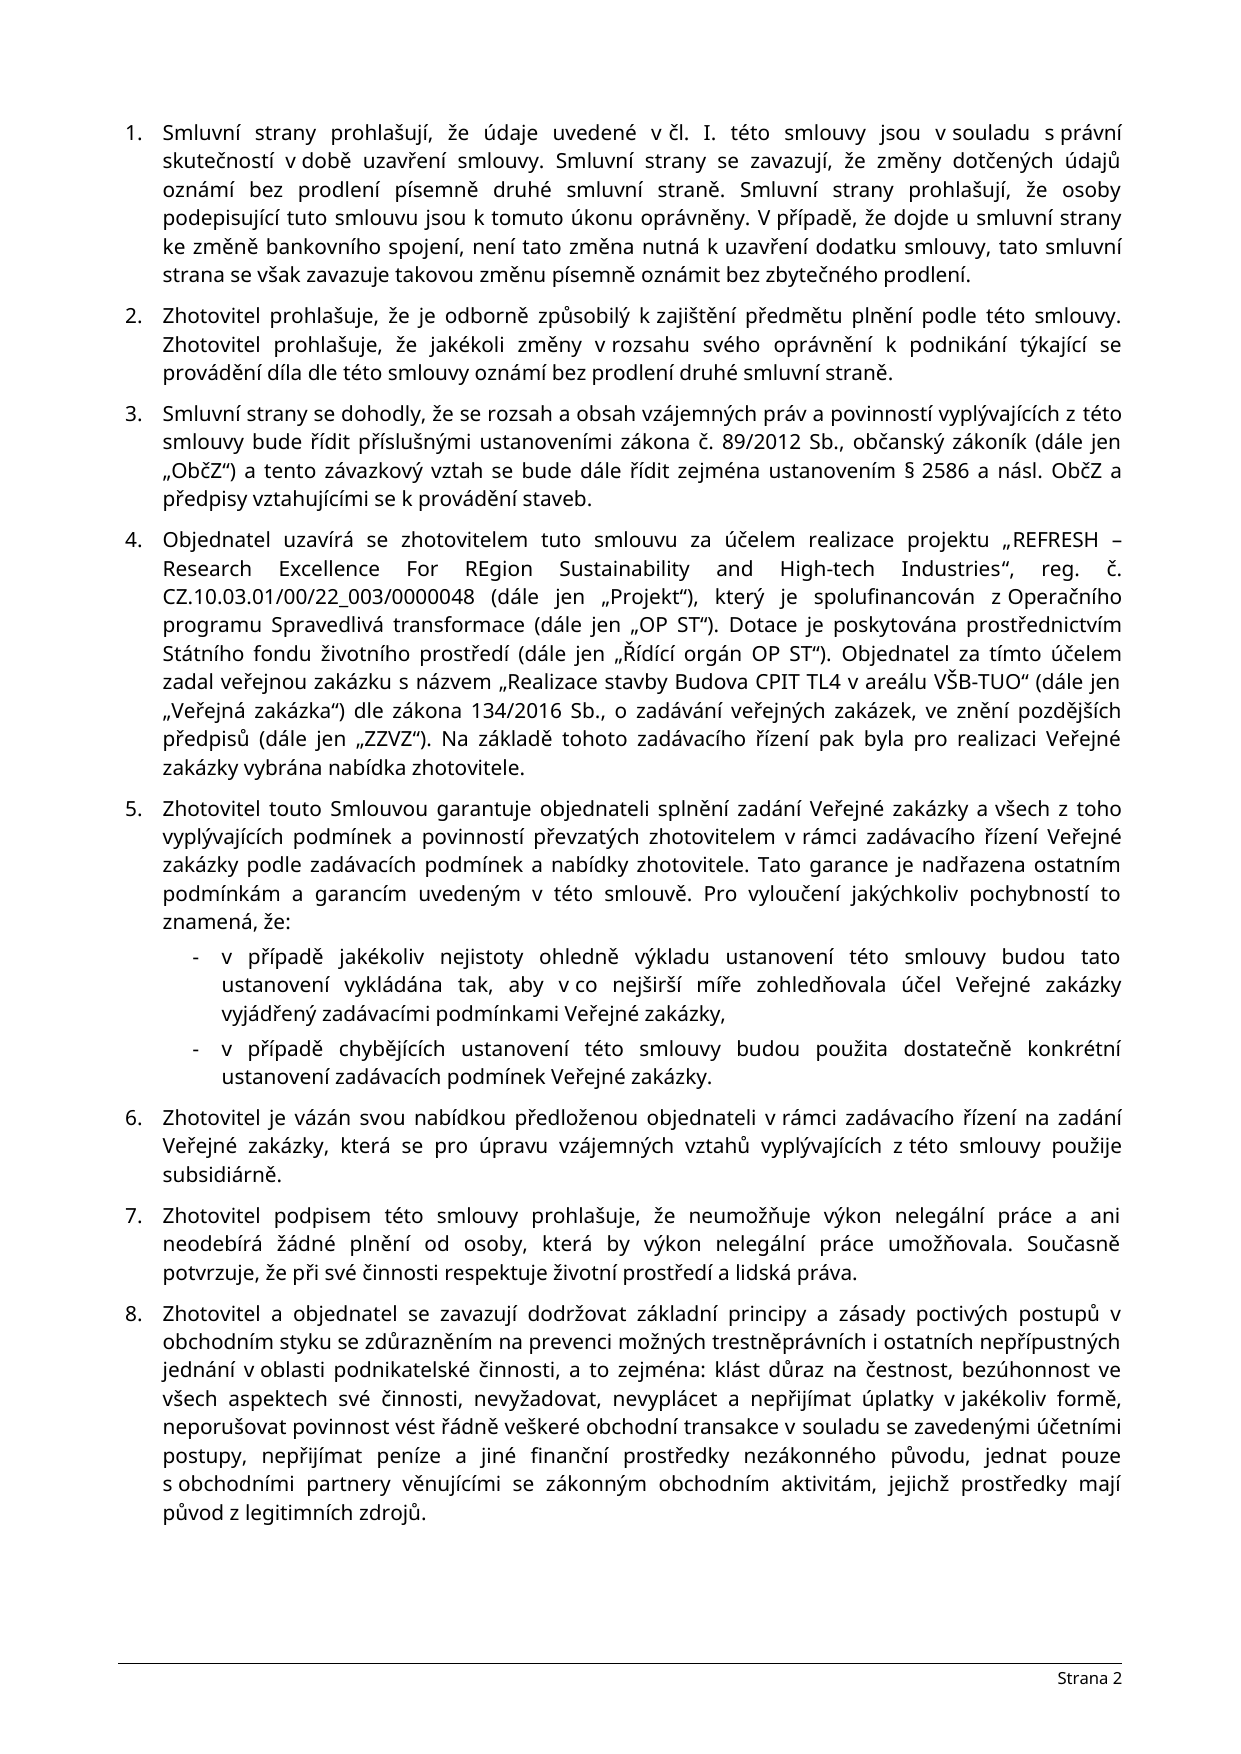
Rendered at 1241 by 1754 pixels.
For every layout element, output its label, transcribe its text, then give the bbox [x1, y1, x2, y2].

list Zhotovitel a objednatel se zavazují dodržovat základní principy a zásady poctivých postupů v obchodním styku se zdůrazněním na prevenci možných trestněprávních i ostatních nepřípustných jednání v oblasti podnikatelské činnosti, a to zejména: klást důraz na čestnost, bezúhonnost ve všech aspektech své činnosti, nevyžadovat, nevyplácet a nepřijímat úplatky v jakékoliv formě, neporušovat povinnost vést řádně veškeré obchodní transakce v souladu se zavedenými účetními postupy, nepřijímat peníze a jiné finanční prostředky nezákonného původu, jednat pouze s obchodními partnery věnujícími se zákonným obchodním aktivitám, jejichž prostředky mají původ z legitimních zdrojů. [125, 1299, 1122, 1526]
list Zhotovitel touto Smlouvou garantuje objednateli splnění zadání Veřejné zakázky a všech z toho vyplývajících podmínek a povinností převzatých zhotovitelem v rámci zadávacího řízení Veřejné zakázky podle zadávacích podmínek a nabídky zhotovitele. Tato garance je nadřazena ostatním podmínkám a garancím uvedeným v této smlouvě. Pro vyloučení jakýchkoliv pochybností to znamená, že: [125, 794, 1122, 936]
list Zhotovitel prohlašuje, že je odborně způsobilý k zajištění předmětu plnění podle této smlouvy. Zhotovitel prohlašuje, že jakékoli změny v rozsahu svého oprávnění k podnikání týkající se provádění díla dle této smlouvy oznámí bez prodlení druhé smluvní straně. [125, 301, 1122, 387]
list v případě jakékoliv nejistoty ohledně výkladu ustanovení této smlouvy budou tato ustanovení vykládána tak, aby v co nejširší míře zohledňovala účel Veřejné zakázky vyjádřený zadávacími podmínkami Veřejné zakázky, [192, 942, 1122, 1027]
list Smluvní strany se dohodly, že se rozsah a obsah vzájemných práv a povinností vyplývajících z této smlouvy bude řídit příslušnými ustanoveními zákona č. 89/2012 Sb., občanský zákoník (dále jen „ObčZ“) a tento závazkový vztah se bude dále řídit zejména ustanovením § 2586 a násl. ObčZ a předpisy vztahujícími se k provádění staveb. [125, 399, 1122, 513]
list Zhotovitel podpisem této smlouvy prohlašuje, že neumožňuje výkon nelegální práce a ani neodebírá žádné plnění od osoby, která by výkon nelegální práce umožňovala. Současně potvrzuje, že při své činnosti respektuje životní prostředí a lidská práva. [125, 1201, 1122, 1286]
list Objednatel uzavírá se zhotovitelem tuto smlouvu za účelem realizace projektu „REFRESH – Research Excellence For REgion Sustainability and High-tech Industries“, reg. č. CZ.10.03.01/00/22_003/0000048 (dále jen „Projekt“), který je spolufinancován z Operačního programu Spravedlivá transformace (dále jen „OP ST“). Dotace je poskytována prostřednictvím Státního fondu životního prostředí (dále jen „Řídící orgán OP ST“). Objednatel za tímto účelem zadal veřejnou zakázku s názvem „Realizace stavby Budova CPIT TL4 v areálu VŠB-TUO“ (dále jen „Veřejná zakázka“) dle zákona 134/2016 Sb., o zadávání veřejných zakázek, ve znění pozdějších předpisů (dále jen „ZZVZ“). Na základě tohoto zadávacího řízení pak byla pro realizaci Veřejné zakázky vybrána nabídka zhotovitele. [125, 525, 1122, 781]
list Smluvní strany prohlašují, že údaje uvedené v čl. I. této smlouvy jsou v souladu s právní skutečností v době uzavření smlouvy. Smluvní strany se zavazují, že změny dotčených údajů oznámí bez prodlení písemně druhé smluvní straně. Smluvní strany prohlašují, že osoby podepisující tuto smlouvu jsou k tomuto úkonu oprávněny. V případě, že dojde u smluvní strany ke změně bankovního spojení, není tato změna nutná k uzavření dodatku smlouvy, tato smluvní strana se však zavazuje takovou změnu písemně oznámit bez zbytečného prodlení. [125, 118, 1122, 289]
list v případě chybějících ustanovení této smlouvy budou použita dostatečně konkrétní ustanovení zadávacích podmínek Veřejné zakázky. [192, 1034, 1122, 1091]
list Zhotovitel je vázán svou nabídkou předloženou objednateli v rámci zadávacího řízení na zadání Veřejné zakázky, která se pro úpravu vzájemných vztahů vyplývajících z této smlouvy použije subsidiárně. [125, 1103, 1122, 1188]
